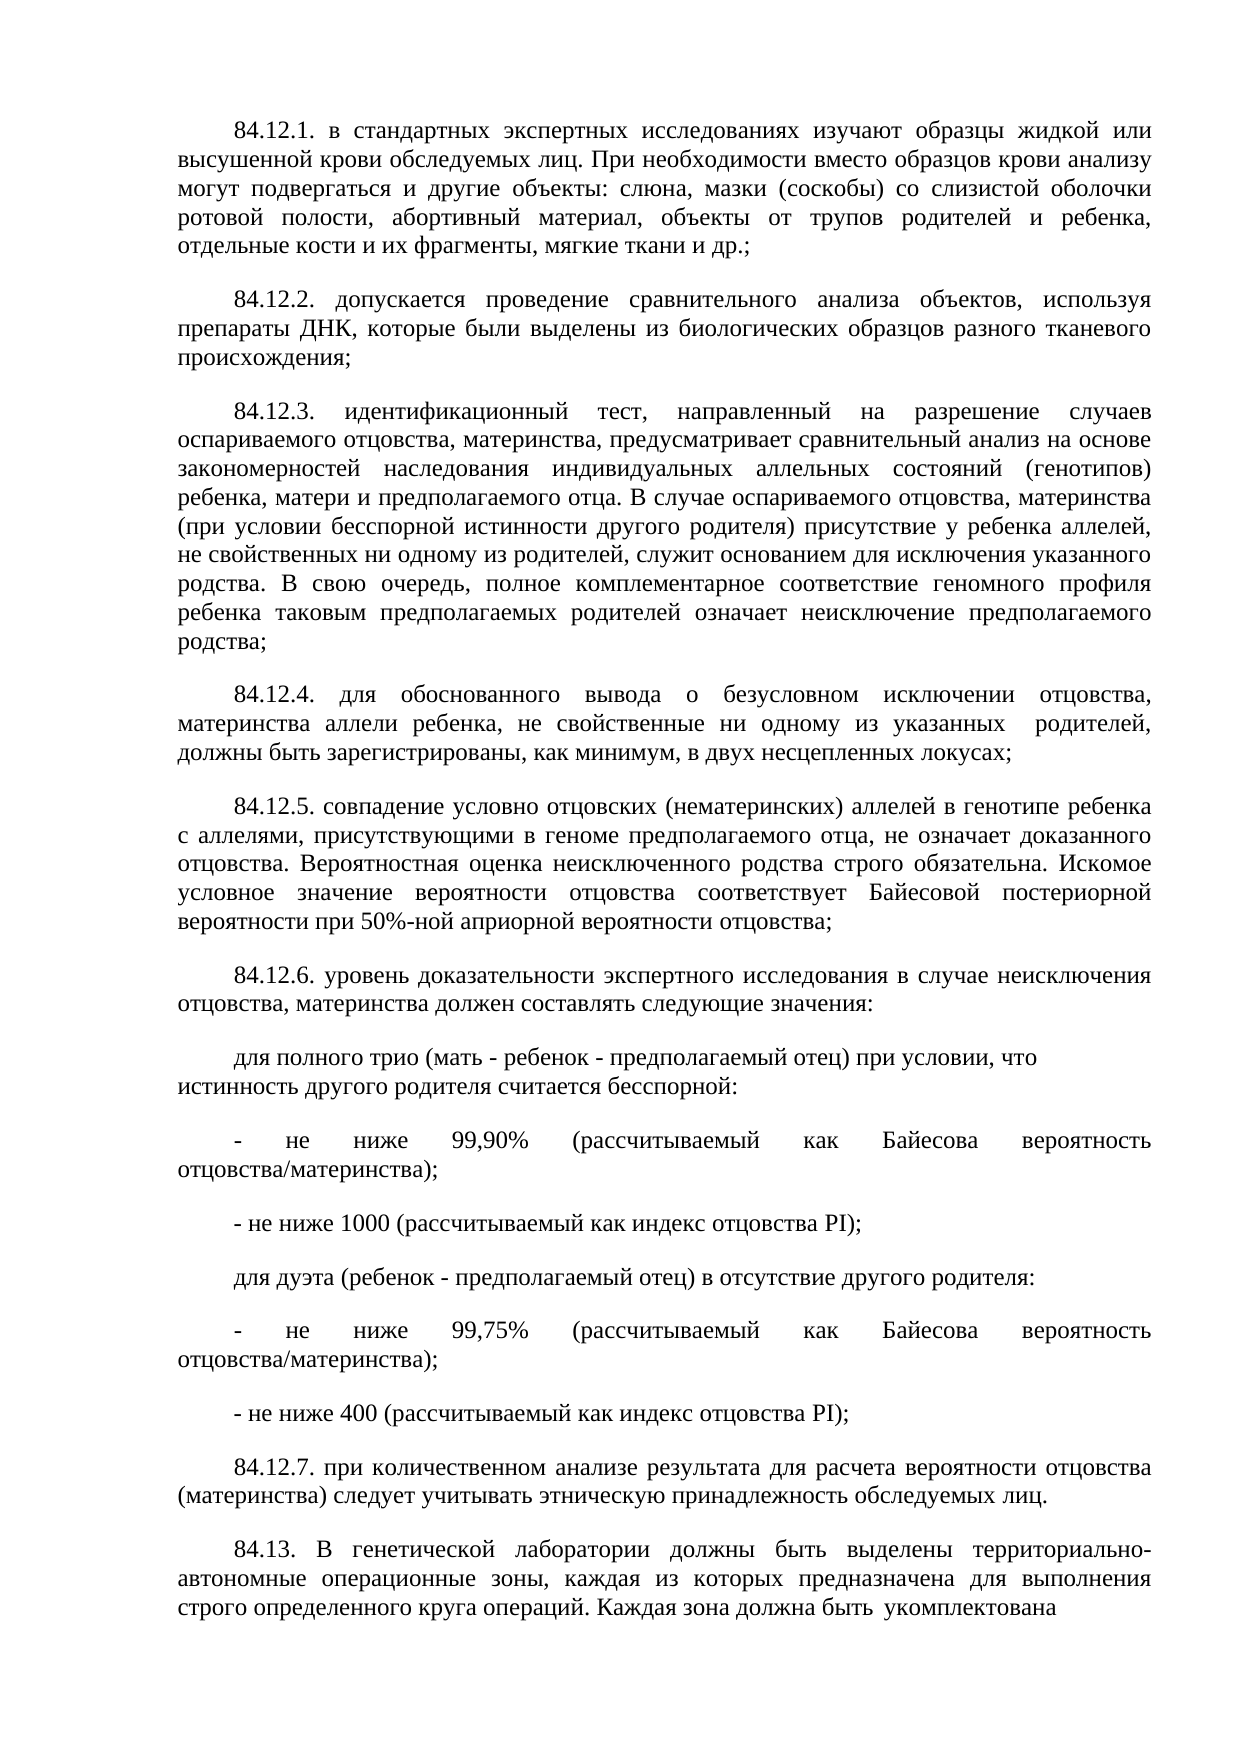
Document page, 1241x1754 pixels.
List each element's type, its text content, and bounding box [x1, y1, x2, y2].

list идентификационный тест, направленный на разрешение случаев оспариваемого отцовства, материнства, предусматривает сравнительный анализ на основе закономерностей наследования индивидуальных аллельных состояний (генотипов) ребенка, матери и предполагаемого отца. В случае оспариваемого отцовства, материнства (при условии бесспорной истинности другого родителя) присутствие у ребенка аллелей, не свойственных ни одному из родителей, служит основанием для исключения указанного родства. В свою очередь, полное комплементарное соответствие геномного профиля ребенка таковым предполагаемых родителей означает неисключение предполагаемого родства; [177, 396, 1152, 654]
list не ниже 99,75% (рассчитываемый как Байесова вероятность отцовства/материнства); [177, 1315, 1152, 1373]
list не ниже 1000 (рассчитываемый как индекс отцовства PI); [233, 1208, 1165, 1237]
list при количественном анализе результата для расчета вероятности отцовства (материнства) следует учитывать этническую принадлежность обследуемых лиц. [177, 1452, 1152, 1509]
text для полного трио (мать - ребенок - предполагаемый отец) при условии, что истинность другого родителя считается бесспорной: [177, 1042, 1152, 1100]
list В генетической лаборатории должны быть выделены территориально- автономные операционные зоны, каждая из которых предназначена для выполнения строго определенного круга операций. Каждая зона должна быть укомплектована [177, 1534, 1152, 1621]
list не ниже 99,90% (рассчитываемый как Байесова вероятность отцовства/материнства); [177, 1125, 1152, 1182]
list совпадение условно отцовских (нематеринских) аллелей в генотипе ребенка с аллелями, присутствующими в геноме предполагаемого отца, не означает доказанного отцовства. Вероятностная оценка неисключенного родства строго обязательна. Искомое условное значение вероятности отцовства соответствует Байесовой постериорной вероятности при 50%-ной априорной вероятности отцовства; [177, 791, 1152, 935]
text для дуэта (ребенок - предполагаемый отец) в отсутствие другого родителя: [233, 1262, 1165, 1290]
list уровень доказательности экспертного исследования в случае неисключения отцовства, материнства должен составлять следующие значения: [177, 960, 1152, 1017]
list не ниже 400 (рассчитываемый как индекс отцовства PI); [233, 1398, 1165, 1427]
list в стандартных экспертных исследованиях изучают образцы жидкой или высушенной крови обследуемых лиц. При необходимости вместо образцов крови анализу могут подвергаться и другие объекты: слюна, мазки (соскобы) со слизистой оболочки ротовой полости, абортивный материал, объекты от трупов родителей и ребенка, отдельные кости и их фрагменты, мягкие ткани и др.; [177, 115, 1153, 259]
list для обоснованного вывода о безусловном исключении отцовства, материнства аллели ребенка, не свойственные ни одному из указанных родителей, должны быть зарегистрированы, как минимум, в двух несцепленных локусах; [177, 679, 1152, 766]
list допускается проведение сравнительного анализа объектов, используя препараты ДНК, которые были выделены из биологических образцов разного тканевого происхождения; [177, 284, 1152, 371]
